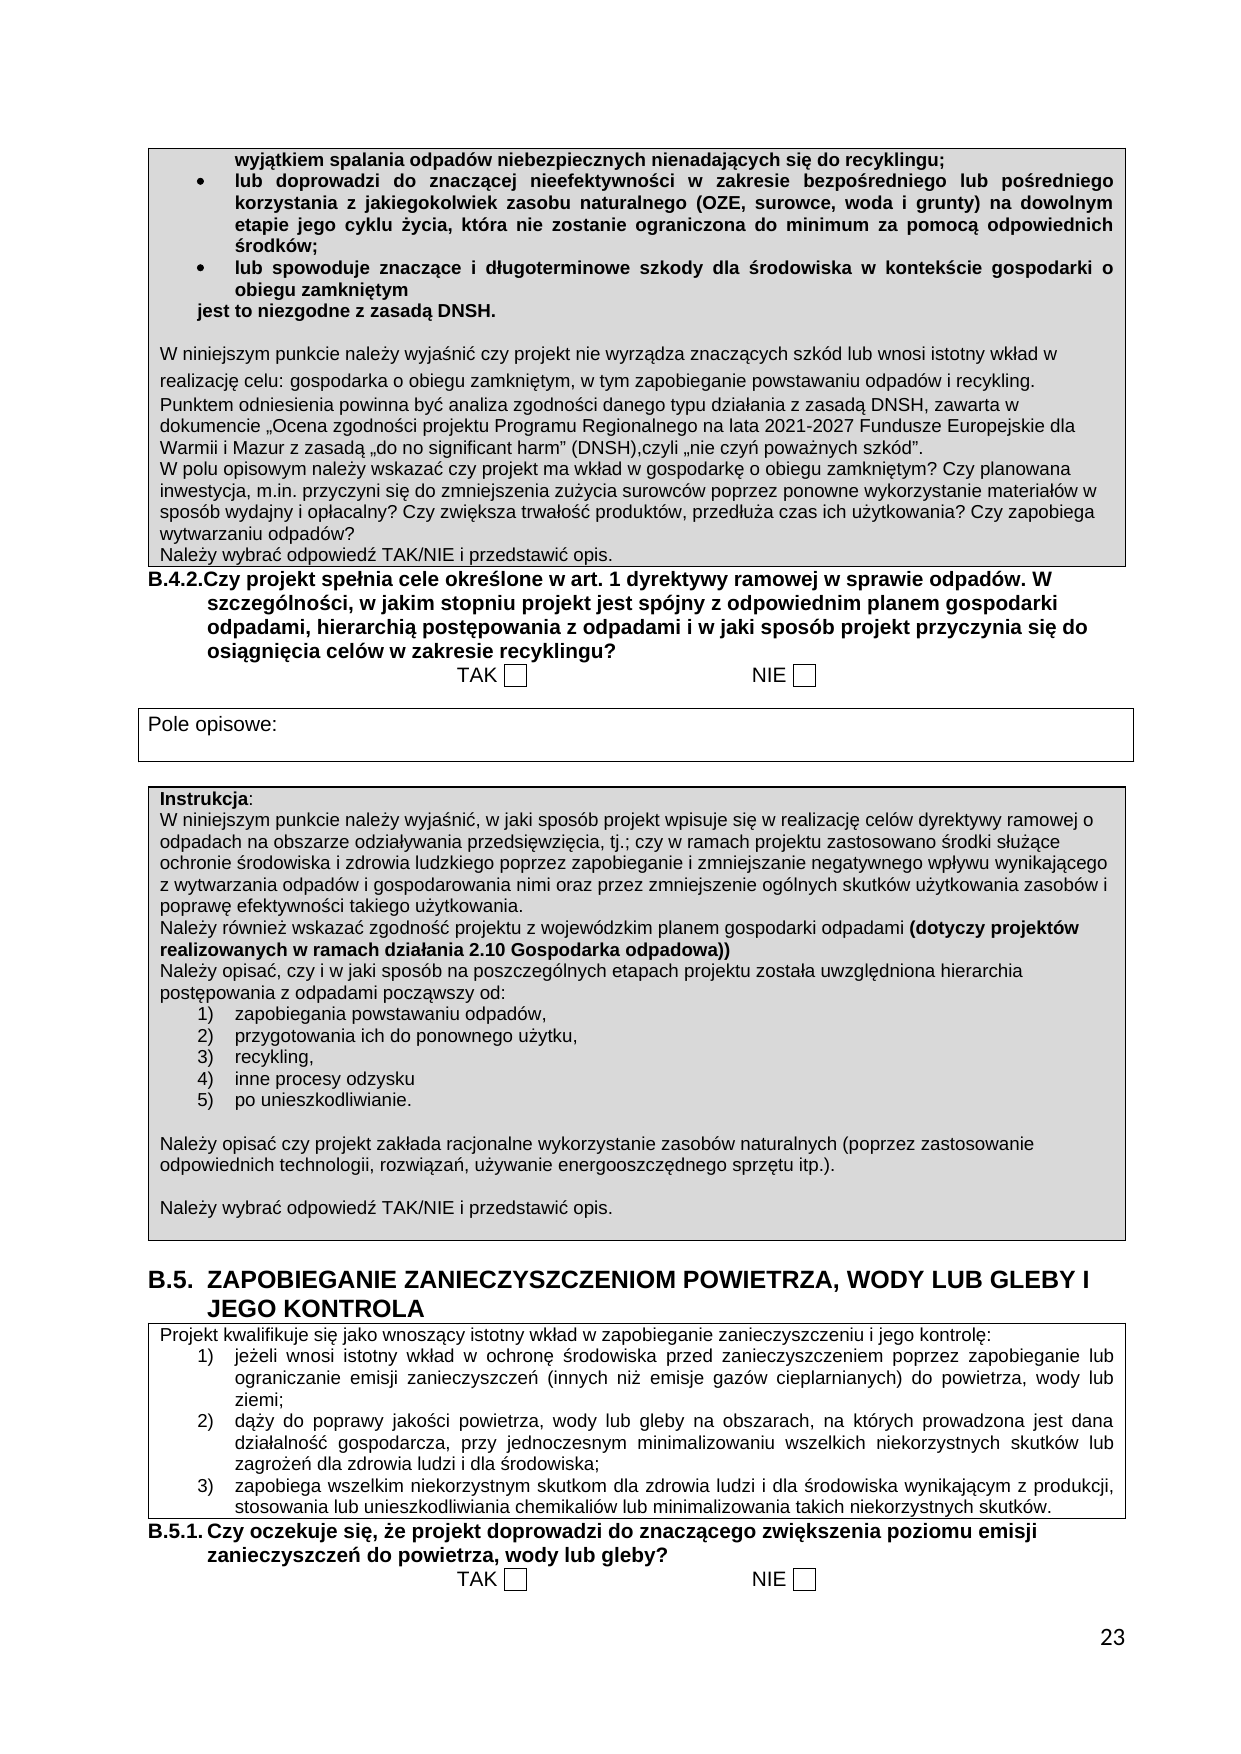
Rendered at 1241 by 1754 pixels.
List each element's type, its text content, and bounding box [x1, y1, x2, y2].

table_header Projekt kwalifikuje się jako wnoszący istotny wkład w zapobieganie zanieczyszczeniu i jego kontrolę: jeżeli wnosi istotny wkład w ochronę środowiska przed zanieczyszczeniem poprzez zapobieganie lub ograniczanie emisji zanieczyszczeń (innych niż emisje gazów cieplarnianych) do powietrza, wody lub ziemi; dąży do poprawy jakości powietrza, wody lub gleby na obszarach, na których prowadzona jest dana działalność gospodarcza, przy jednoczesnym minimalizowaniu wszelkich niekorzystnych skutków lub zagrożeń dla zdrowia ludzi i dla środowiska; zapobiega wszelkim niekorzystnym skutkom dla zdrowia ludzi i dla środowiska wynikającym z produkcji, stosowania lub unieszkodliwiania chemikaliów lub minimalizowania takich niekorzystnych skutków. [149, 1324, 1125, 1518]
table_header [149, 149, 1125, 566]
text B.5.1. Czy oczekuje się, że projekt doprowadzi do znaczącego zwiększenia poziomu emisji zanieczyszczeń do powietrza, wody lub gleby? [148, 1519, 1125, 1567]
text TAK NIE [148, 1567, 1125, 1591]
text B.4.2.Czy projekt spełnia cele określone w art. 1 dyrektywy ramowej w sprawie odpadów. W szczególności, w jakim stopniu projekt jest spójny z odpowiednim planem gospodarki odpadami, hierarchią postępowania z odpadami i w jaki sposób projekt przyczynia się do osiągnięcia celów w zakresie recyklingu? [148, 567, 1125, 663]
text Pole opisowe: [139, 709, 1133, 735]
table_header Instrukcja: W niniejszym punkcie należy wyjaśnić, w jaki sposób projekt wpisuje się w realizację celów dyrektywy ramowej o odpadach na obszarze odziaływania przedsięwzięcia, tj.; czy w ramach projektu zastosowano środki służące ochronie środowiska i zdrowia ludzkiego poprzez zapobieganie i zmniejszanie negatywnego wpływu wynikającego z wytwarzania odpadów i gospodarowania nimi oraz przez zmniejszenie ogólnych skutków użytkowania zasobów i poprawę efektywności takiego użytkowania. Należy również wskazać zgodność projektu z wojewódzkim planem gospodarki odpadami (dotyczy projektów realizowanych w ramach działania 2.10 Gospodarka odpadowa)) Należy opisać, czy i w jaki sposób na poszczególnych etapach projektu została uwzględniona hierarchia postępowania z odpadami począwszy od: zapobiegania powstawaniu odpadów, przygotowania ich do ponownego użytku, recykling, inne procesy odzysku po unieszkodliwianie. Należy opisać czy projekt zakłada racjonalne wykorzystanie zasobów naturalnych (poprzez zastosowanie odpowiednich technologii, rozwiązań, używanie energooszczędnego sprzętu itp.). Należy wybrać odpowiedź TAK/NIE i przedstawić opis. [149, 788, 1125, 1240]
text B.5. ZAPOBIEGANIE ZANIECZYSZCZENIOM POWIETRZA, WODY LUB GLEBY I JEGO KONTROLA [148, 1265, 1125, 1323]
text TAK NIE [148, 663, 1125, 687]
